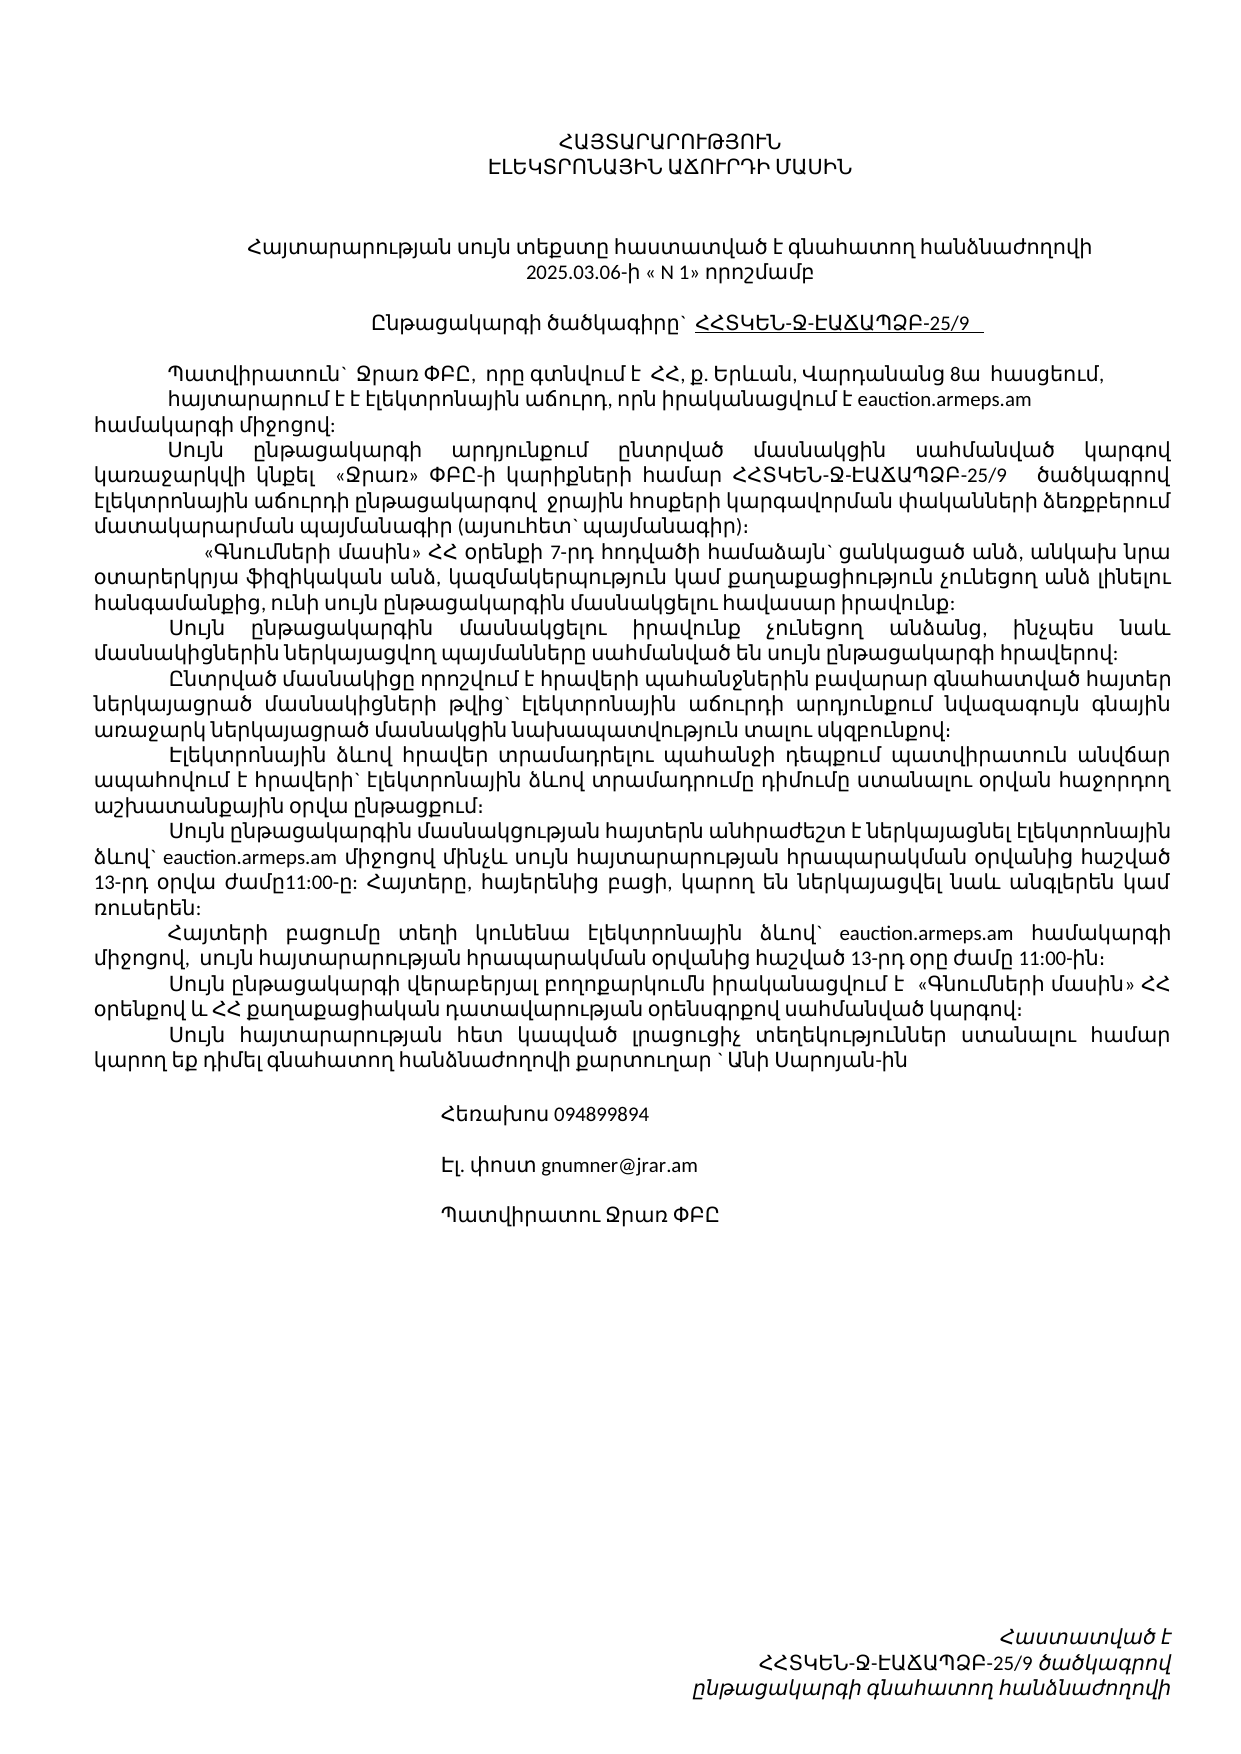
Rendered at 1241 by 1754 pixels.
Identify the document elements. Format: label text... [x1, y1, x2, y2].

text ՀՀՏԿԵՆ-Ջ-ԷԱՃԱՊՁԲ-25/9 ծածկագրով [94, 1650, 1171, 1675]
text ՀԱՅՏԱՐԱՐՈՒԹՅՈՒՆ [94, 129, 1171, 154]
text Էլ. փոստ gnumner@jrar.am [94, 1152, 1171, 1177]
text ԷԼԵԿՏՐՈՆԱՅԻՆ ԱՃՈՒՐԴԻ ՄԱՍԻՆ [94, 154, 1171, 180]
text հայտարարում է է էլեկտրոնային աճուրդ, որն իրականացվում է eauction.armeps.am համակարգի միջոցով: [94, 386, 1171, 437]
text Հաստատված է [94, 1624, 1171, 1650]
text Հեռախոս 094899894 [94, 1101, 1171, 1126]
text Սույն հայտարարության հետ կապված լրացուցիչ տեղեկություններ ստանալու համար կարող եք դիմել գնահատող հանձնաժողովի քարտուղար ` Անի Սարոյան-ին [94, 1022, 1171, 1073]
text Սույն ընթացակարգի վերաբերյալ բողոքարկումն իրականացվում է «Գնումների մասին» ՀՀ օրենքով և ՀՀ քաղաքացիական դատավարության օրենսգրքով սահմանված կարգով։ [94, 971, 1171, 1022]
text Էլեկտրոնային ձևով հրավեր տրամադրելու պահանջի դեպքում պատվիրատուն անվճար ապահովում է հրավերի` էլեկտրոնային ձևով տրամադրումը դիմումը ստանալու օրվան հաջորդող աշխատանքային օրվա ընթացքում։ [94, 742, 1171, 818]
text Ընտրված մասնակիցը որոշվում է հրավերի պահանջներին բավարար գնահատված հայտեր ներկայացրած մասնակիցների թվից` էլեկտրոնային աճուրդի արդյունքում նվազագույն գնային առաջարկ ներկայացրած մասնակցին նախապատվություն տալու սկզբունքով։ [94, 666, 1171, 742]
text Հայտարարության սույն տեքստը հաստատված է գնահատող հանձնաժողովի [94, 234, 1171, 259]
text Սույն ընթացակարգի արդյունքում ընտրված մասնակցին սահմանված կարգով կառաջարկվի կնքել «Ջրառ» ՓԲԸ-ի կարիքների համար ՀՀՏԿԵՆ-Ջ-ԷԱՃԱՊՁԲ-25/9 ծածկագրով էլեկտրոնային աճուրդի ընթացակարգով ջրային հոսքերի կարգավորման փականների ձեռքբերում մատակարարման պայմանագիր (այսուհետ` պայմանագիր)։ [94, 437, 1171, 539]
text Պատվիրատու Ջրառ ՓԲԸ [94, 1203, 1171, 1228]
text Սույն ընթացակարգին մասնակցելու իրավունք չունեցող անձանց, ինչպես նաև մասնակիցներին ներկայացվող պայմանները սահմանված են սույն ընթացակարգի հրավերով: [94, 615, 1171, 666]
text Ընթացակարգի ծածկագիրը` ՀՀՏԿԵՆ-Ջ-ԷԱՃԱՊՁԲ-25/9 [94, 310, 1171, 336]
text 2025.03.06 -ի « N 1» որոշմամբ [94, 259, 1171, 285]
text ընթացակարգի գնահատող հանձնաժողովի [94, 1675, 1171, 1701]
text «Գնումների մասին» ՀՀ օրենքի 7-րդ հոդվածի համաձայն` ցանկացած անձ, անկախ նրա օտարերկրյա ֆիզիկական անձ, կազմակերպություն կամ քաղաքացիություն չունեցող անձ լինելու հանգամանքից, ունի սույն ընթացակարգին մասնակցելու հավասար իրավունք: [94, 539, 1171, 615]
text Սույն ընթացակարգին մասնակցության հայտերն անհրաժեշտ է ներկայացնել էլեկտրոնային ձևով` eauction.armeps.am միջոցով մինչև սույն հայտարարության հրապարակման օրվանից հաշված 13-րդ օրվա ժամը11:00-ը: Հայտերը, հայերենից բացի, կարող են ներկայացվել նաև անգլերեն կամ ռուսերեն: [94, 818, 1171, 920]
text Պատվիրատուն` Ջրառ ՓԲԸ, որը գտնվում է ՀՀ, ք. Երևան, Վարդանանց 8ա հասցեում, [94, 361, 1171, 386]
text Հայտերի բացումը տեղի կունենա էլեկտրոնային ձևով` eauction.armeps.am համակարգի միջոցով, սույն հայտարարության հրապարակման օրվանից հաշված 13-րդ օրը ժամը 11:00-ին։ [94, 920, 1171, 971]
